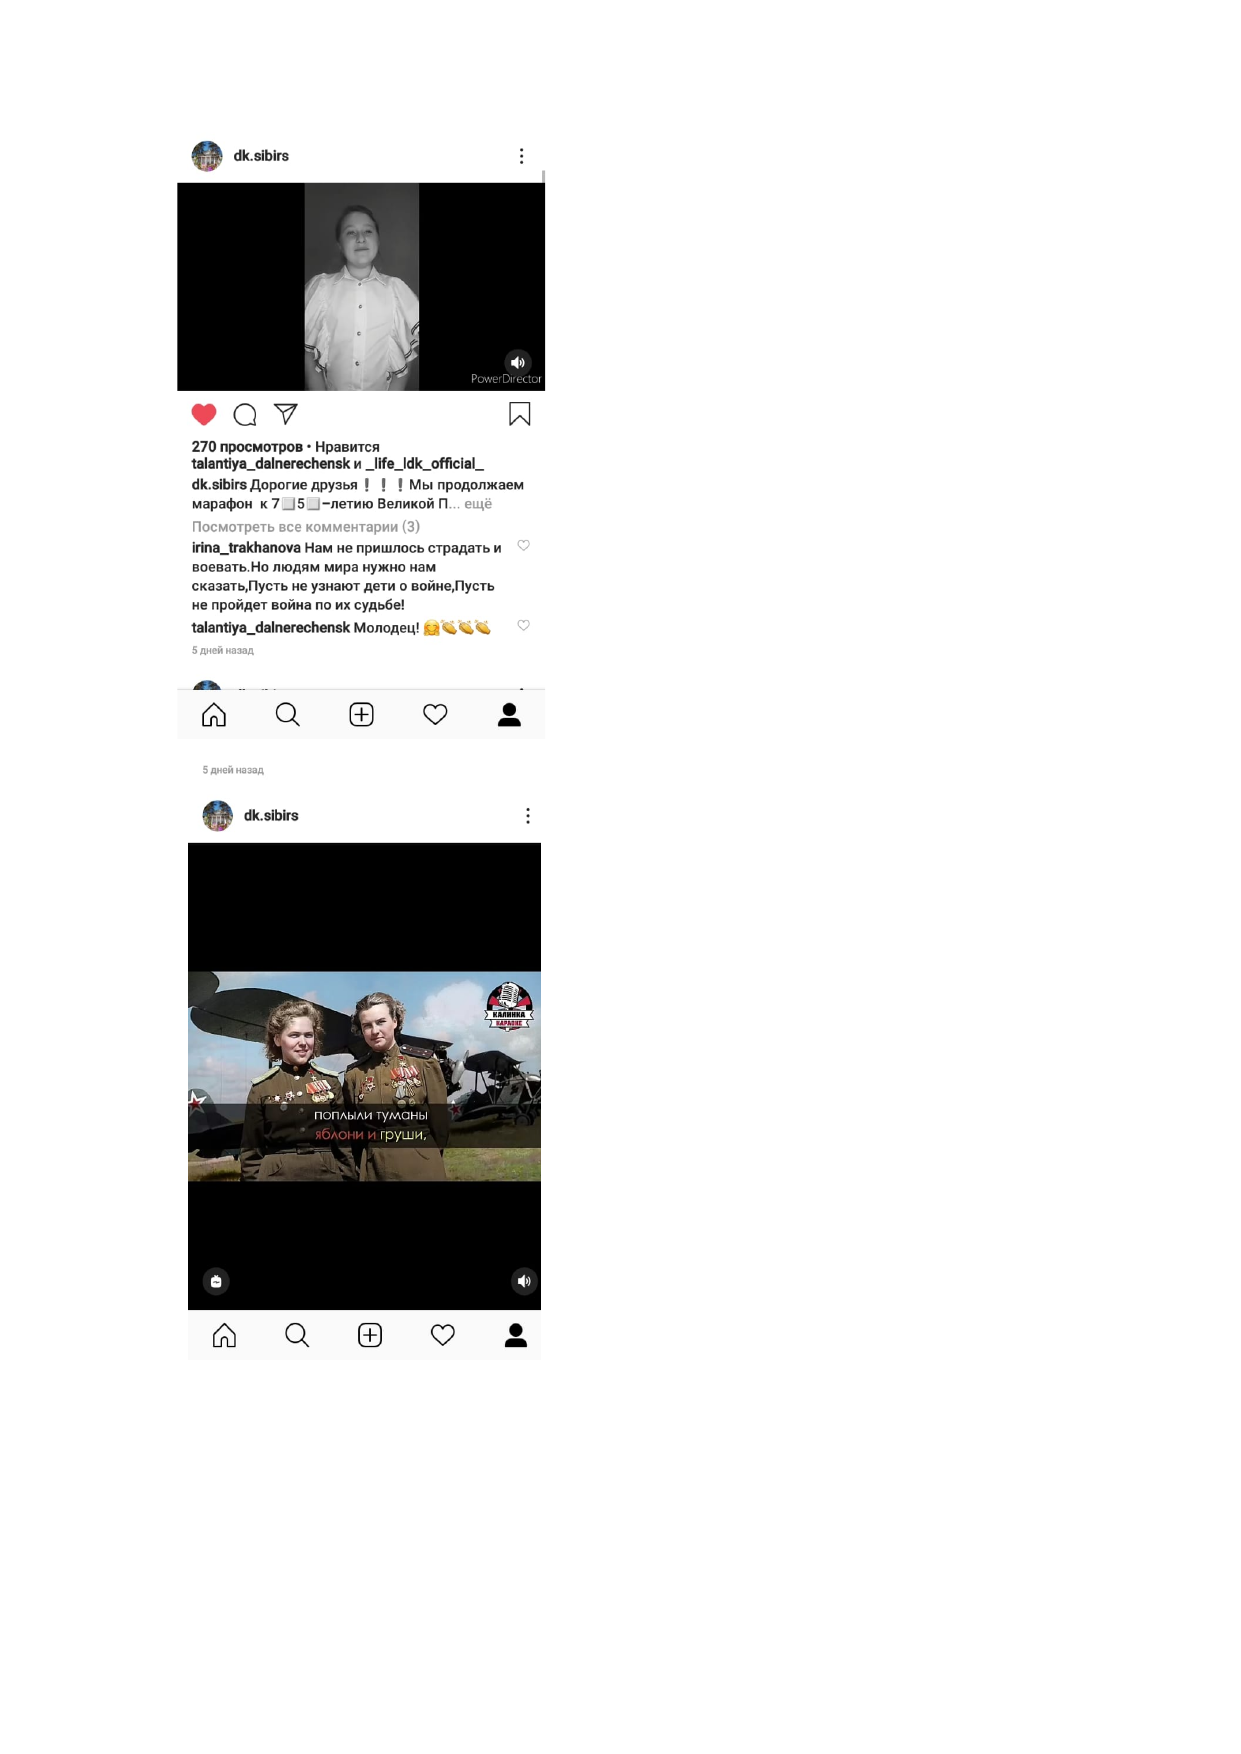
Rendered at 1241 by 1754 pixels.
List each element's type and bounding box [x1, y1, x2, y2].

picture [177, 118, 546, 739]
picture [188, 763, 541, 1360]
